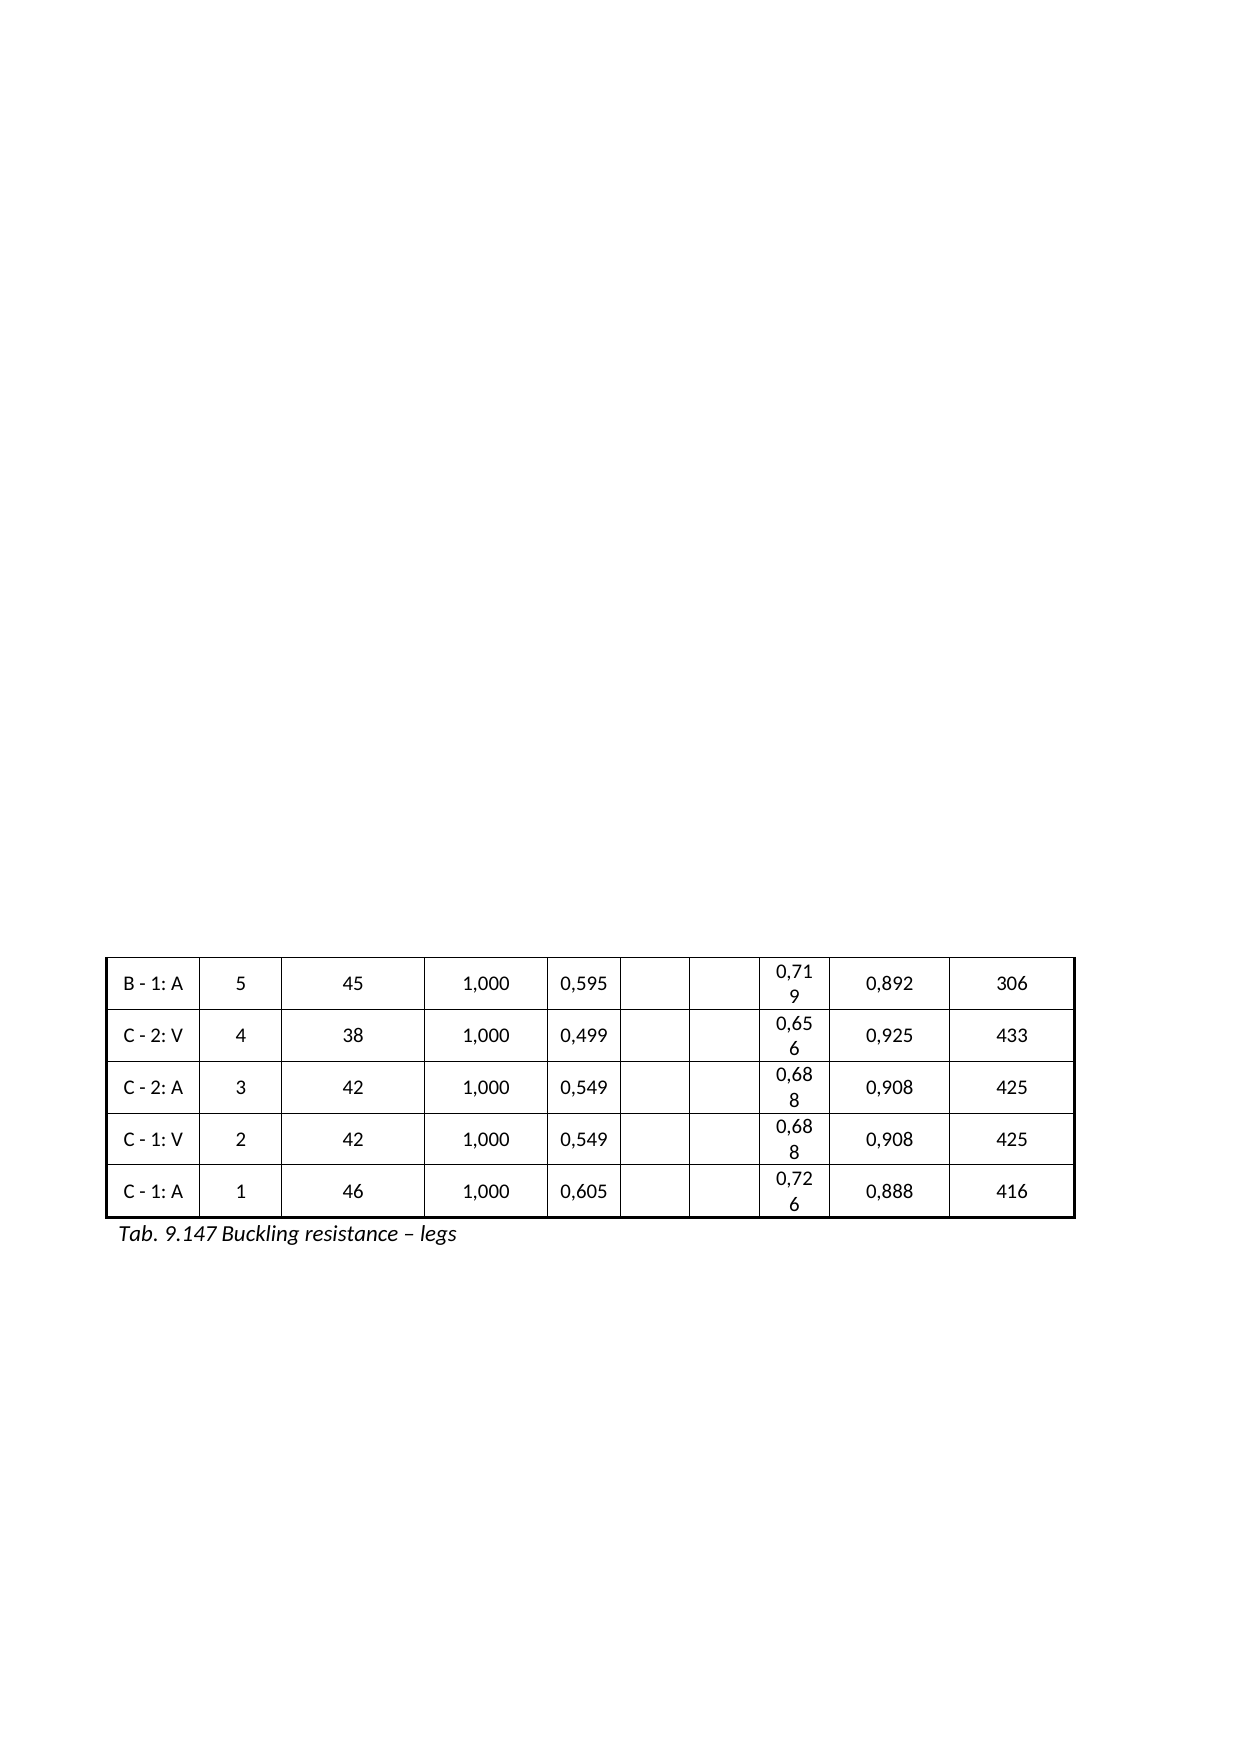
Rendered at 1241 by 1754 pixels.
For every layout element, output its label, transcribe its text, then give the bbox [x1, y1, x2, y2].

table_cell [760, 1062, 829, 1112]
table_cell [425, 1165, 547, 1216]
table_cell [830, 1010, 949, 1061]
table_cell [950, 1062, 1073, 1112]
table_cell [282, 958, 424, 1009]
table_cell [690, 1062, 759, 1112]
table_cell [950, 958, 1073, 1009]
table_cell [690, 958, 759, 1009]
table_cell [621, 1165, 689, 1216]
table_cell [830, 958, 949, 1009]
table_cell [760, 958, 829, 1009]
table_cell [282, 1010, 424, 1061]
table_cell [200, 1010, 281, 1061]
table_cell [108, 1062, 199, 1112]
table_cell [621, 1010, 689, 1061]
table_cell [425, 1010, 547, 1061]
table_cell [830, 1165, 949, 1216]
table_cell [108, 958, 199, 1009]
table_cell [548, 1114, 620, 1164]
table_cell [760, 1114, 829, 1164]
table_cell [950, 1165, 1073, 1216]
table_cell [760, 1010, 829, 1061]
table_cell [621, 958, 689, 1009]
text Tab. 9.5 Buckling resistance – legs [118, 1219, 1146, 1247]
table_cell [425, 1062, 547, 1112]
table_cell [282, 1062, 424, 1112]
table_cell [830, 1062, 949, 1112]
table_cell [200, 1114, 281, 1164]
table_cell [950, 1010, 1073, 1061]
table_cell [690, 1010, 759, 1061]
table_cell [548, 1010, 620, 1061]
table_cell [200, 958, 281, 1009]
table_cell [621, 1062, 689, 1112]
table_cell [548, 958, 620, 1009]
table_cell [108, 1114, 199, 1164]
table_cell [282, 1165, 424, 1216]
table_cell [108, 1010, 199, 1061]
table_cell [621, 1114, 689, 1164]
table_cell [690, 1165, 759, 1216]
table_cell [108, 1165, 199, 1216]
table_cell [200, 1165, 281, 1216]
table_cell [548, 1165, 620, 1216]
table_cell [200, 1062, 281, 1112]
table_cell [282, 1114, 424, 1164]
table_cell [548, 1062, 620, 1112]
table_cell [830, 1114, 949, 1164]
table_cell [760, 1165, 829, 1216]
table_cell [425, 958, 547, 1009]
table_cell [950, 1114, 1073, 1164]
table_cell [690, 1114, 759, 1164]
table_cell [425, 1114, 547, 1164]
